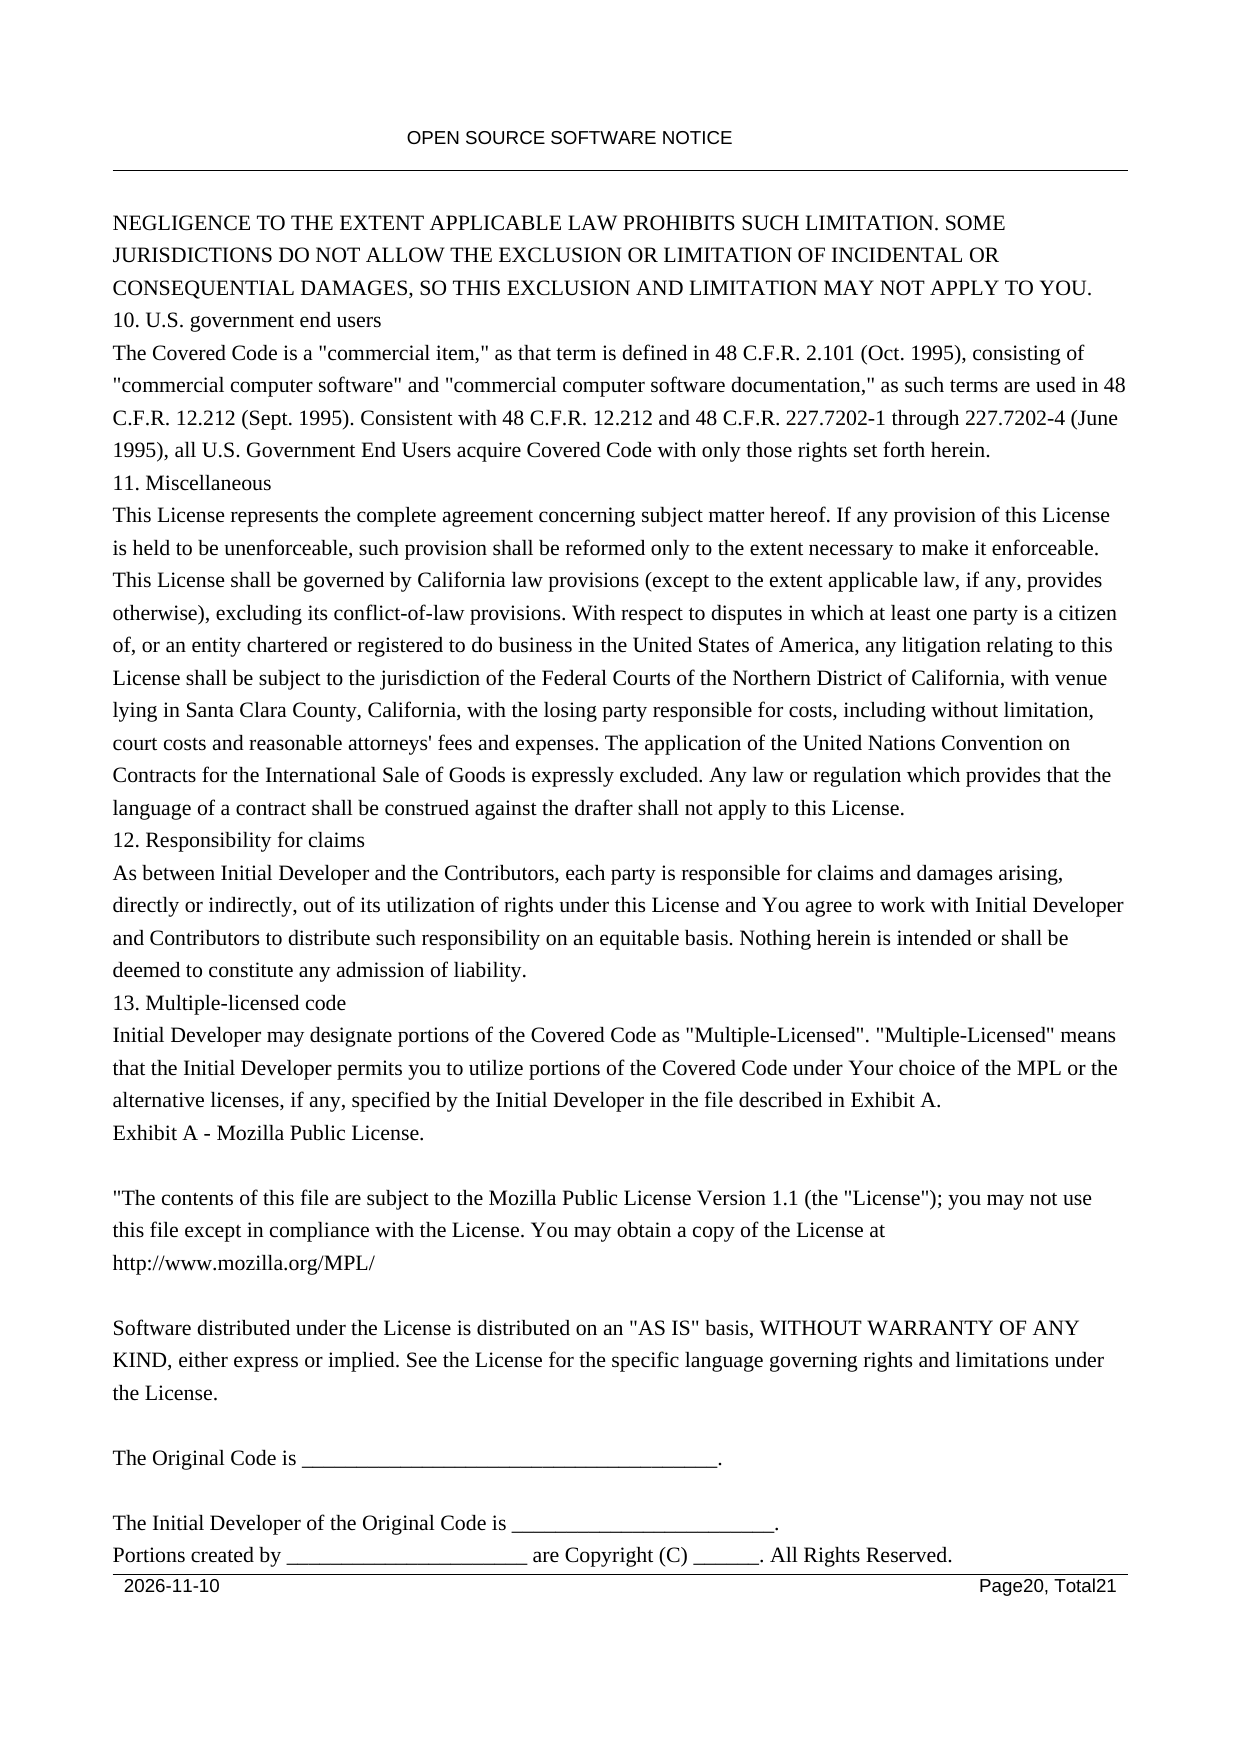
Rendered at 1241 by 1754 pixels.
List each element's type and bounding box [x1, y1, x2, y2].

text [112, 206, 1128, 1571]
